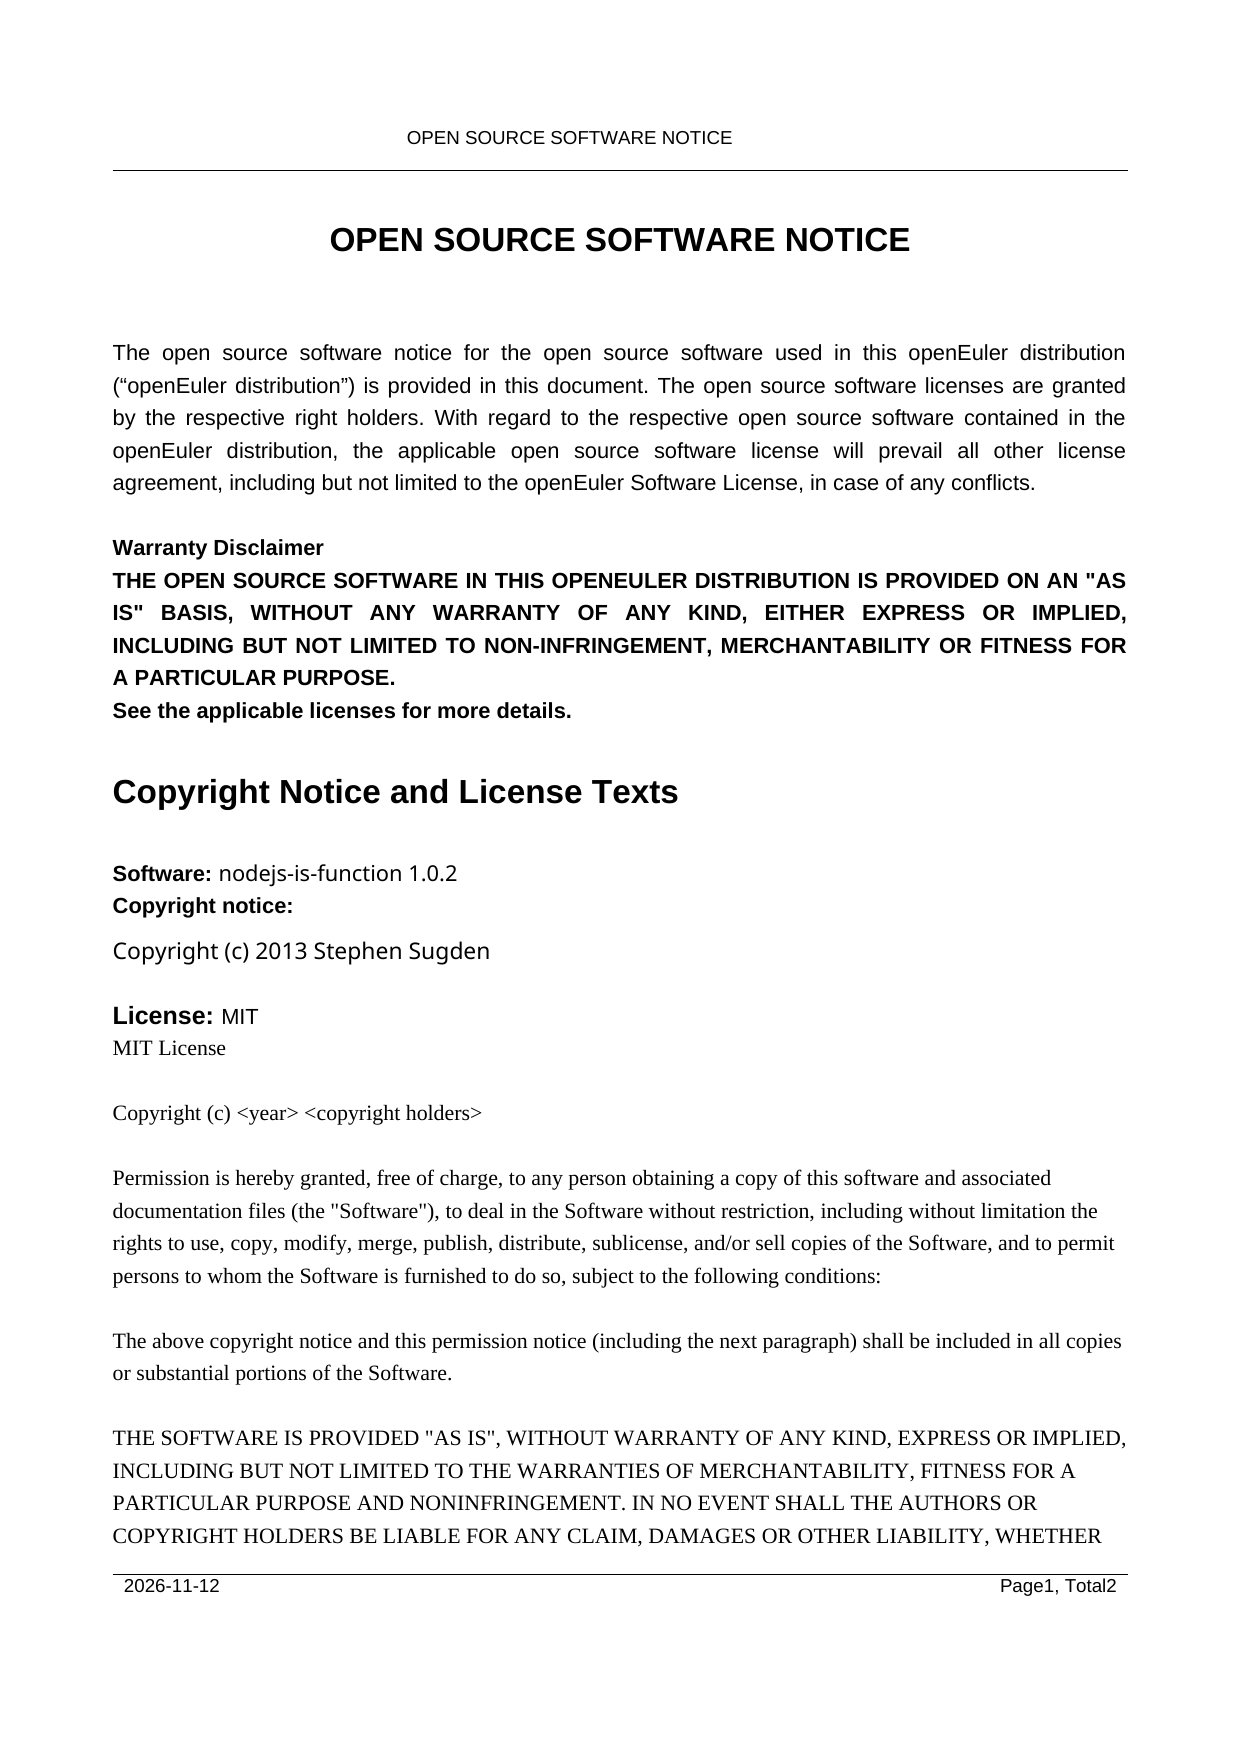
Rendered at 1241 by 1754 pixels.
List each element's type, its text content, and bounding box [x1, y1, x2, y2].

title Software: nodejs-is-function 1.0.2 [112, 856, 1128, 889]
text Copyright (c) 2013 Stephen Sugden [112, 934, 1128, 999]
text License: MIT [112, 999, 1128, 1031]
text Warranty Disclaimer [112, 531, 1128, 564]
text The open source software notice for the open source software used in this openEuler distribution (“openEuler distribution”) is provided in this document. The open source software licenses are granted by the respective right holders. With regard to the respective open source software contained in the openEuler distribution, the applicable open source software license will prevail all other license agreement, including but not limited to the openEuler Software License, in case of any conflicts. [112, 336, 1128, 499]
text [112, 1031, 1128, 1551]
text THE OPEN SOURCE SOFTWARE IN THIS OPENEULER DISTRIBUTION IS PROVIDED ON AN "AS IS" BASIS, WITHOUT ANY WARRANTY OF ANY KIND, EITHER EXPRESS OR IMPLIED, INCLUDING BUT NOT LIMITED TO NON-INFRINGEMENT, MERCHANTABILITY OR FITNESS FOR A PARTICULAR PURPOSE. See the applicable licenses for more details. [112, 564, 1128, 726]
text Copyright notice: [112, 889, 1128, 921]
text Copyright Notice and License Texts [112, 759, 1128, 824]
text OPEN SOURCE SOFTWARE NOTICE [112, 206, 1128, 271]
